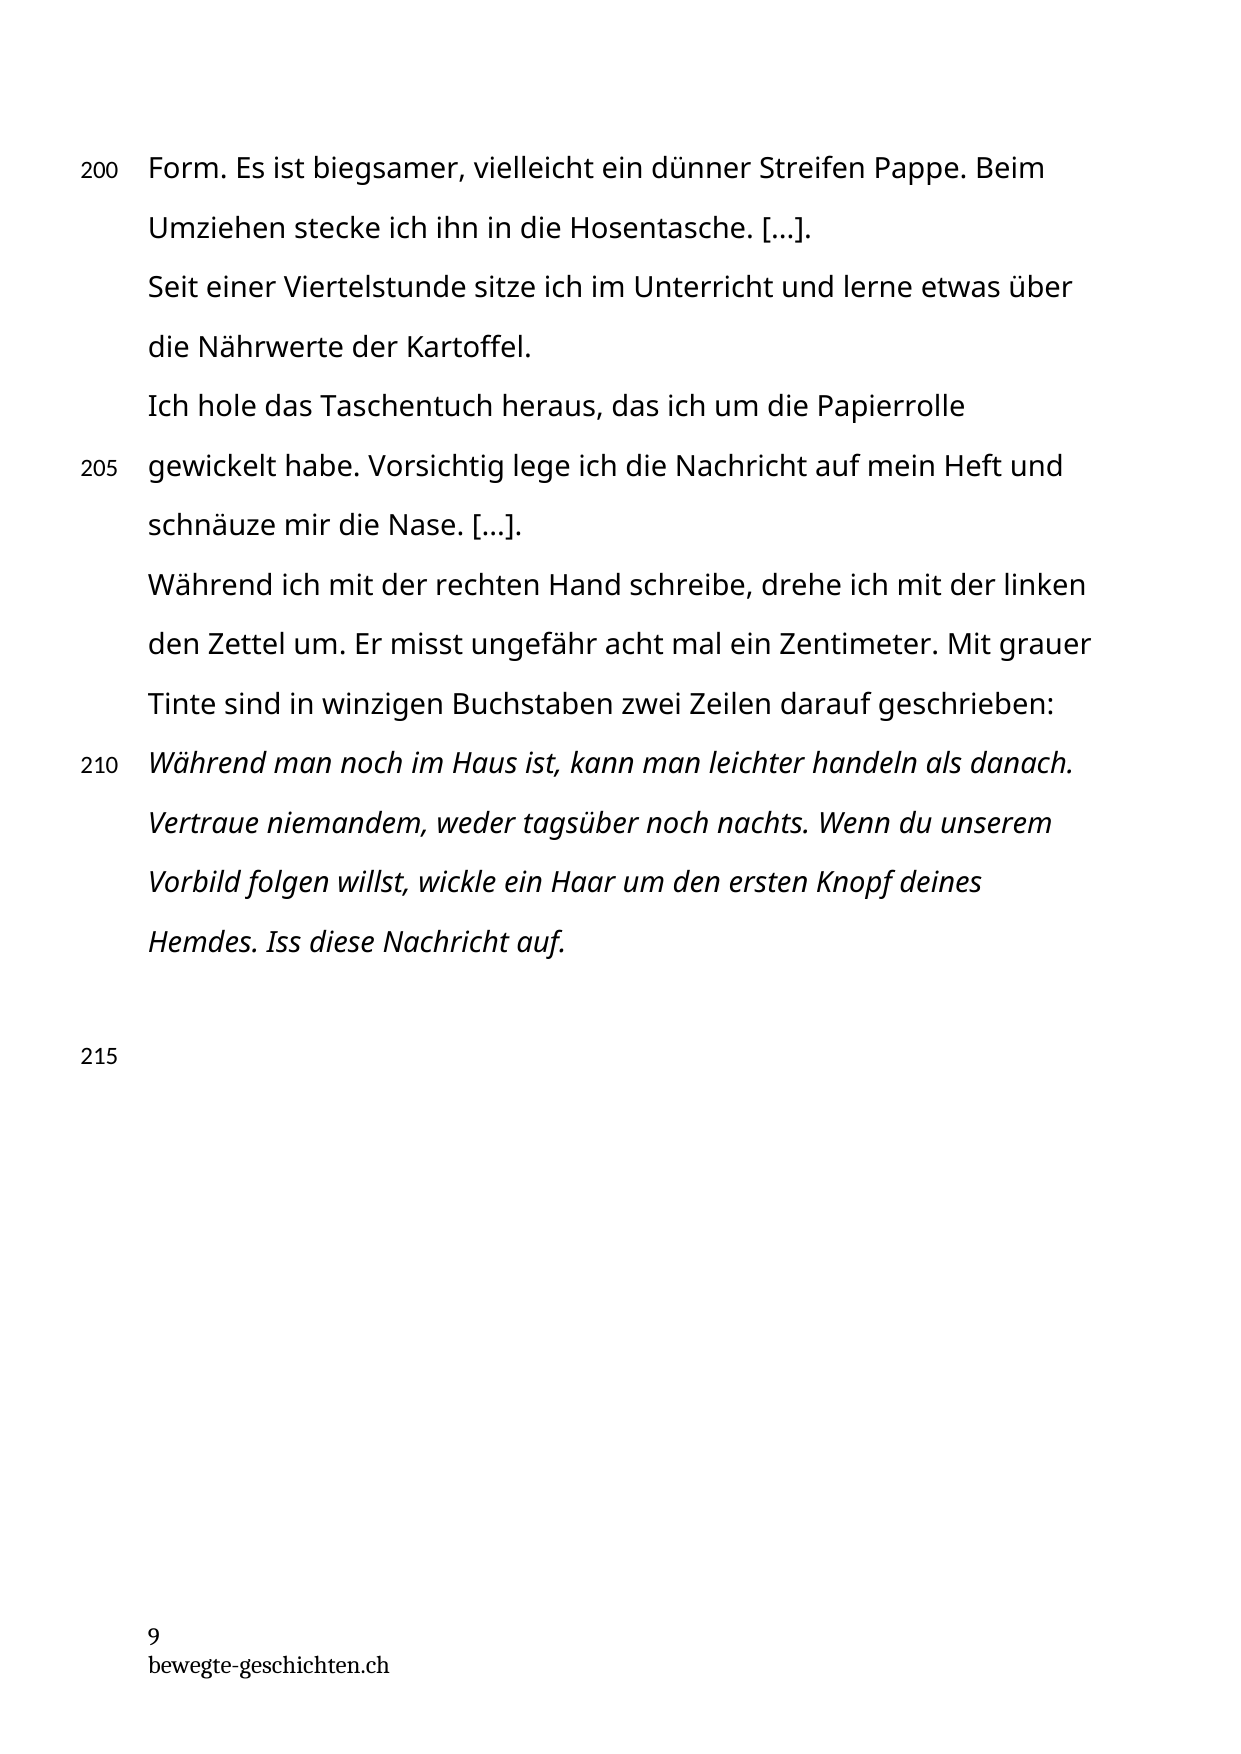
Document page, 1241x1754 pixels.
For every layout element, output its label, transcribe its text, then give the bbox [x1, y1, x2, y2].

text Seit einer Viertelstunde sitze ich im Unterricht und lerne etwas über die Nährwerte der Kartoffel. [148, 267, 1092, 366]
text Ich hole das Taschentuch heraus, das ich um die Papierrolle gewickelt habe. Vorsichtig lege ich die Nachricht auf mein Heft und schnäuze mir die Nase. [...]. [148, 386, 1092, 544]
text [148, 148, 1092, 247]
text Während ich mit der rechten Hand schreibe, drehe ich mit der linken den Zettel um. Er misst ungefähr acht mal ein Zentimeter. Mit grauer Tinte sind in winzigen Buchstaben zwei Zeilen darauf geschrieben: [148, 564, 1092, 723]
text Während man noch im Haus ist, kann man leichter handeln als danach. Vertraue niemandem, weder tagsüber noch nachts. Wenn du unserem Vorbild folgen willst, wickle ein Haar um den ersten Knopf deines Hemdes. Iss diese Nachricht auf. [148, 742, 1092, 961]
